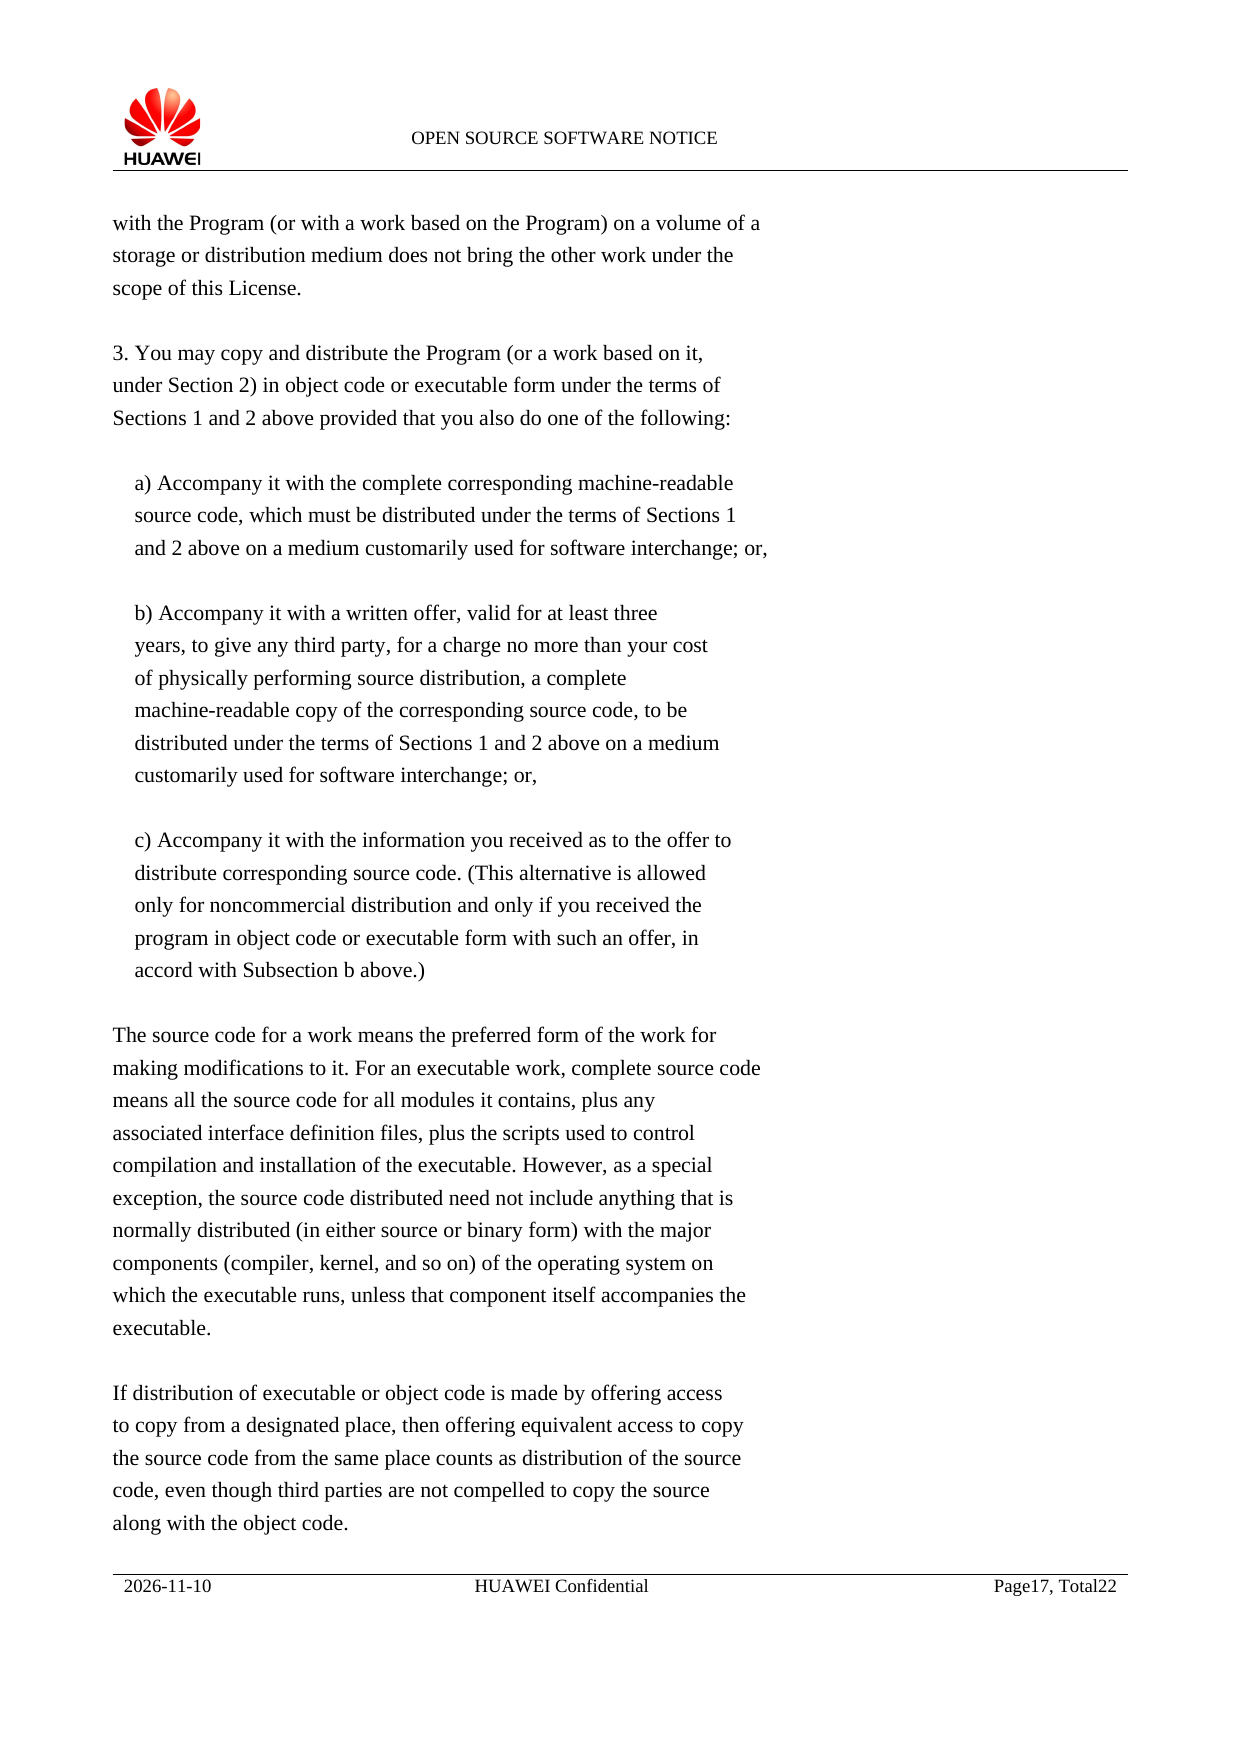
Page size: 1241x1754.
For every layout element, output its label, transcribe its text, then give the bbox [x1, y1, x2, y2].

picture [124, 88, 201, 165]
